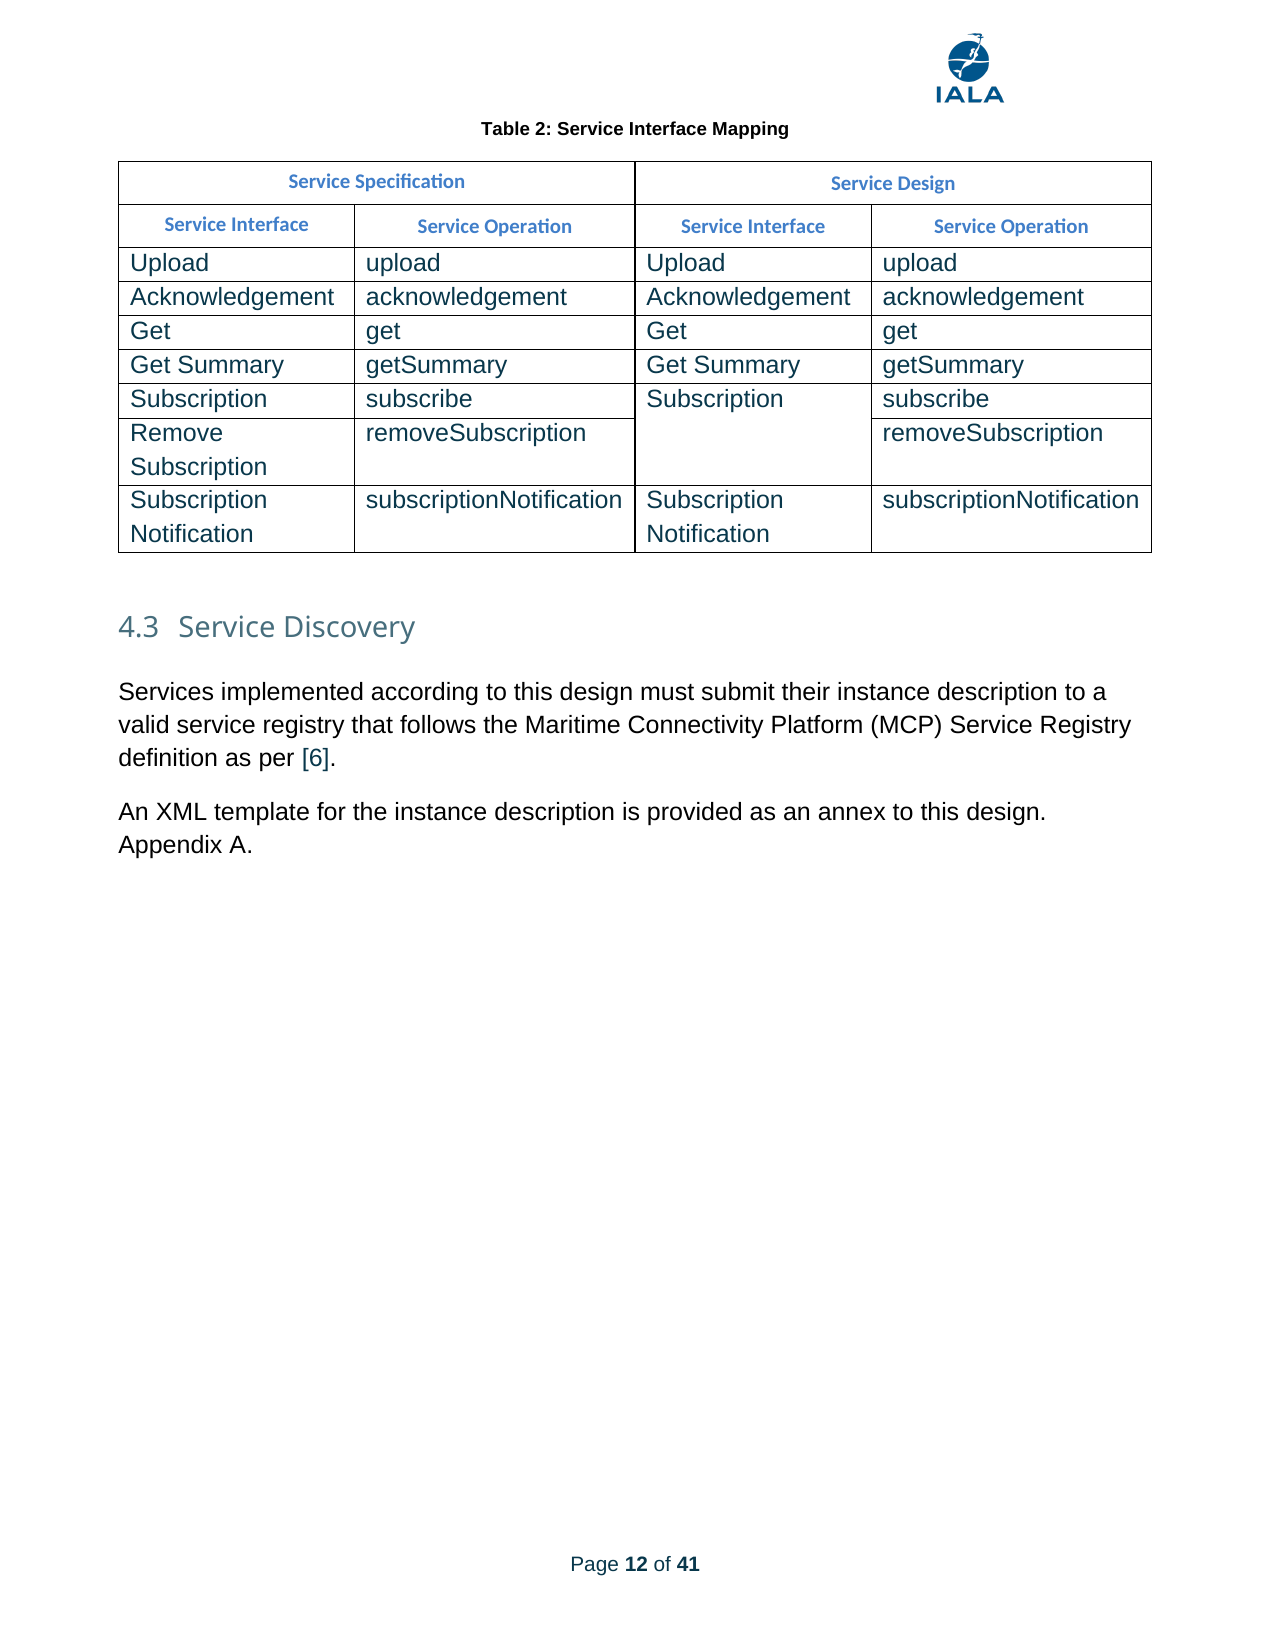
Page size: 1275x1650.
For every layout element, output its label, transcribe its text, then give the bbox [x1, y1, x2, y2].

picture [921, 25, 1016, 118]
table_cell Acknowledgement [119, 282, 354, 315]
table_cell Upload [119, 248, 354, 281]
table_cell Acknowledgement [636, 282, 871, 315]
table_cell get [872, 316, 1151, 349]
table_cell get [355, 316, 634, 349]
table_header Service Specification [119, 162, 634, 204]
table_cell Subscription [636, 384, 871, 484]
table_cell removeSubscription [355, 419, 634, 484]
text Table 2: Service Interface Mapping [118, 118, 1152, 140]
table_cell Get Summary [119, 350, 354, 383]
table_cell Subscription Notification [119, 486, 354, 552]
table_cell Get [119, 316, 354, 349]
table_cell getSummary [355, 350, 634, 383]
table_cell acknowledgement [872, 282, 1151, 315]
table_cell subscriptionNotification [872, 486, 1151, 552]
table_cell getSummary [872, 350, 1151, 383]
text An XML template for the instance description is provided as an annex to this design. Appendix A. [118, 797, 1152, 859]
table_cell Subscription [119, 384, 354, 417]
table_cell subscribe [872, 384, 1151, 417]
table_cell subscriptionNotification [355, 486, 634, 552]
table_header Service Design [636, 162, 1151, 204]
table_cell Service Interface [119, 205, 354, 247]
table_cell removeSubscription [872, 419, 1151, 484]
table_cell Service Interface [636, 205, 871, 247]
table_cell acknowledgement [355, 282, 634, 315]
table_cell Service Operation [872, 205, 1151, 247]
table_cell subscribe [355, 384, 634, 417]
table_cell Upload [636, 248, 871, 281]
text Services implemented according to this design must submit their instance description to a valid service registry that follows the Maritime Connectivity Platform (MCP) Service Registry definition as per . [118, 677, 1152, 772]
table_cell Subscription Notification [636, 486, 871, 552]
table_cell Get Summary [636, 350, 871, 383]
table_cell upload [872, 248, 1151, 281]
subtitle Service Discovery [118, 606, 1152, 646]
table_cell Get [636, 316, 871, 349]
table_cell Remove Subscription [119, 419, 354, 484]
table_cell Service Operation [355, 205, 634, 247]
table_cell upload [355, 248, 634, 281]
